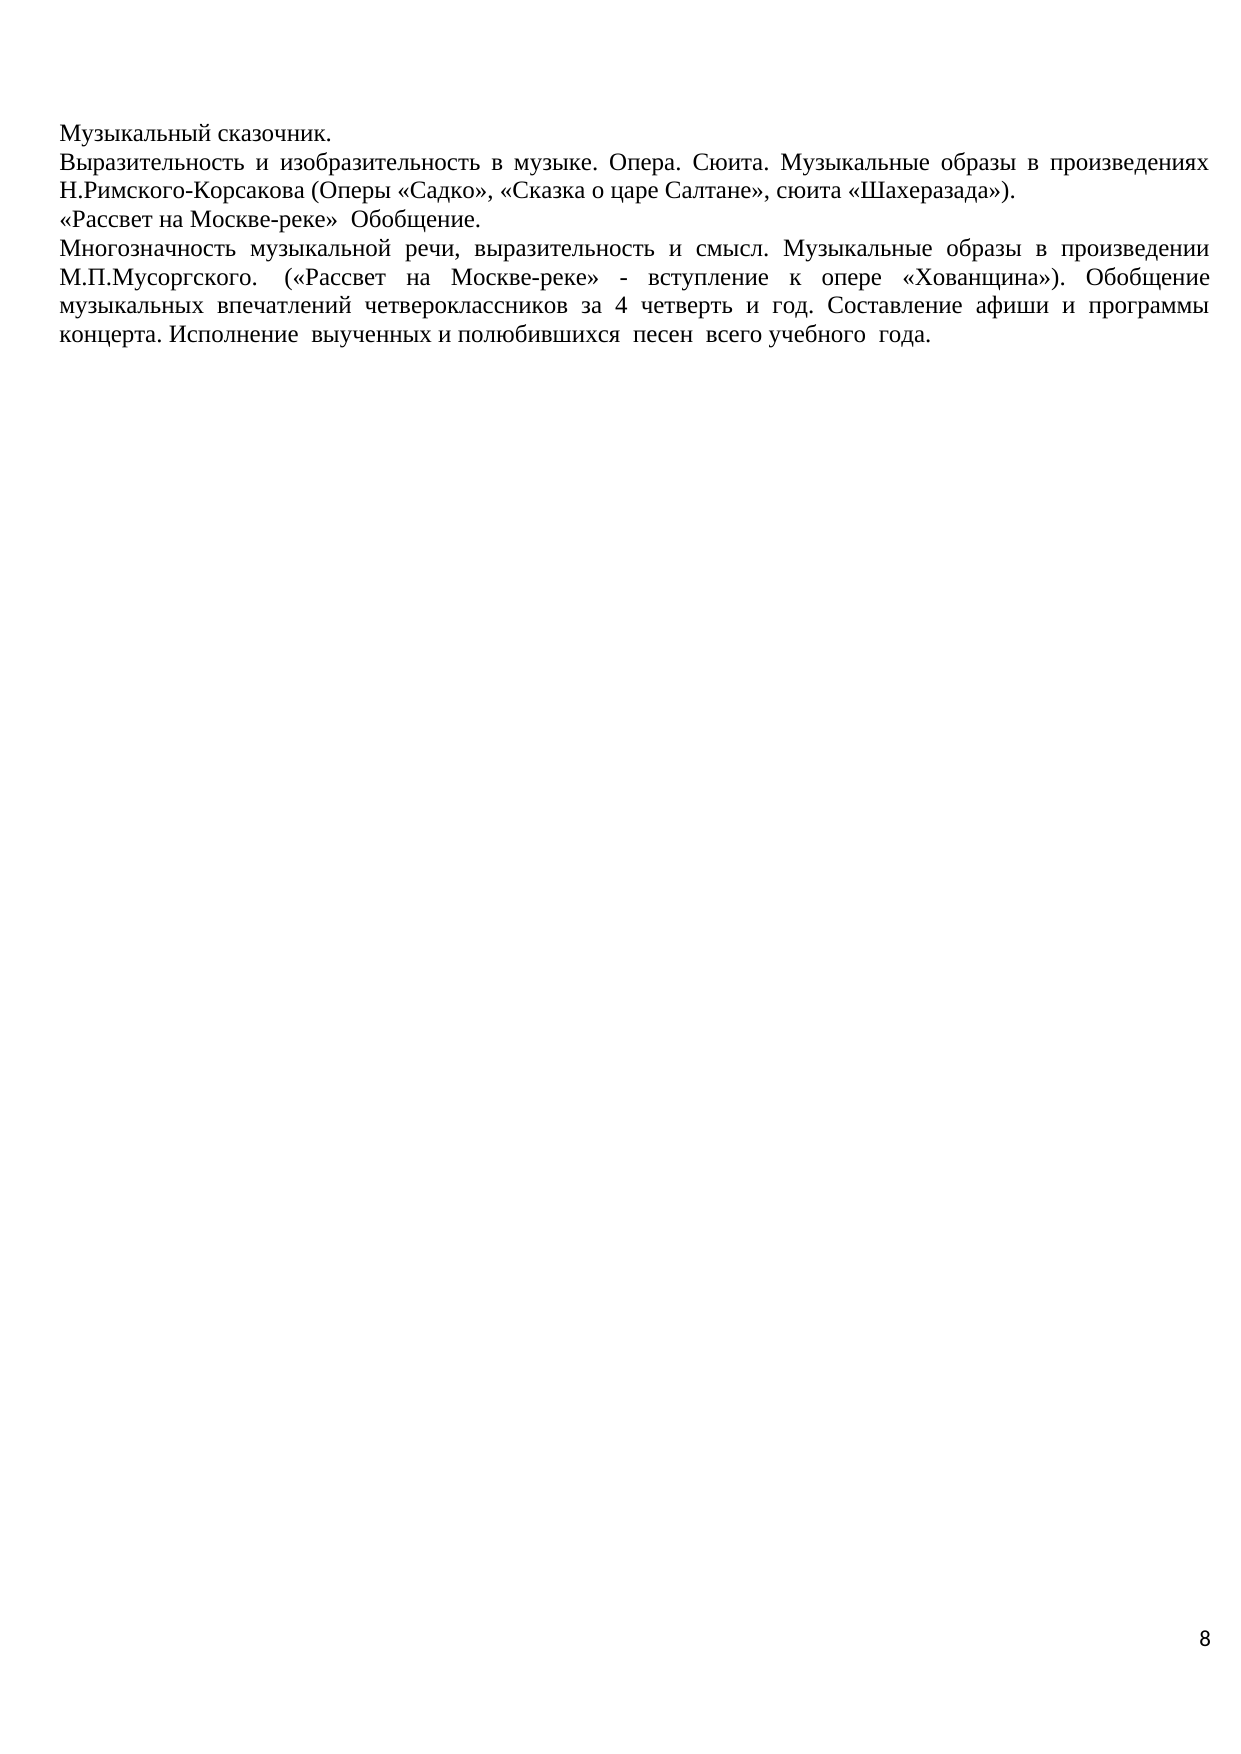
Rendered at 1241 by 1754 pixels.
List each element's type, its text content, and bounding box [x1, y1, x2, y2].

text Многозначность музыкальной речи, выразительность и смысл. Музыкальные образы в произведении М.П.Мусоргского. («Рассвет на Москве-реке» - вступление к опере «Хованщина»). Обобщение музыкальных впечатлений четвероклассников за 4 четверть и год. Составление афиши и программы концерта. Исполнение выученных и полюбившихся песен всего учебного года. [59, 233, 1211, 348]
text Музыкальный сказочник. [59, 118, 1211, 147]
text «Рассвет на Москве-реке» Обобщение. [59, 204, 1211, 233]
text Выразительность и изобразительность в музыке. Опера. Сюита. Музыкальные образы в произведениях Н.Римского-Корсакова (Оперы «Садко», «Сказка о царе Салтане», сюита «Шахеразада»). [59, 147, 1211, 204]
